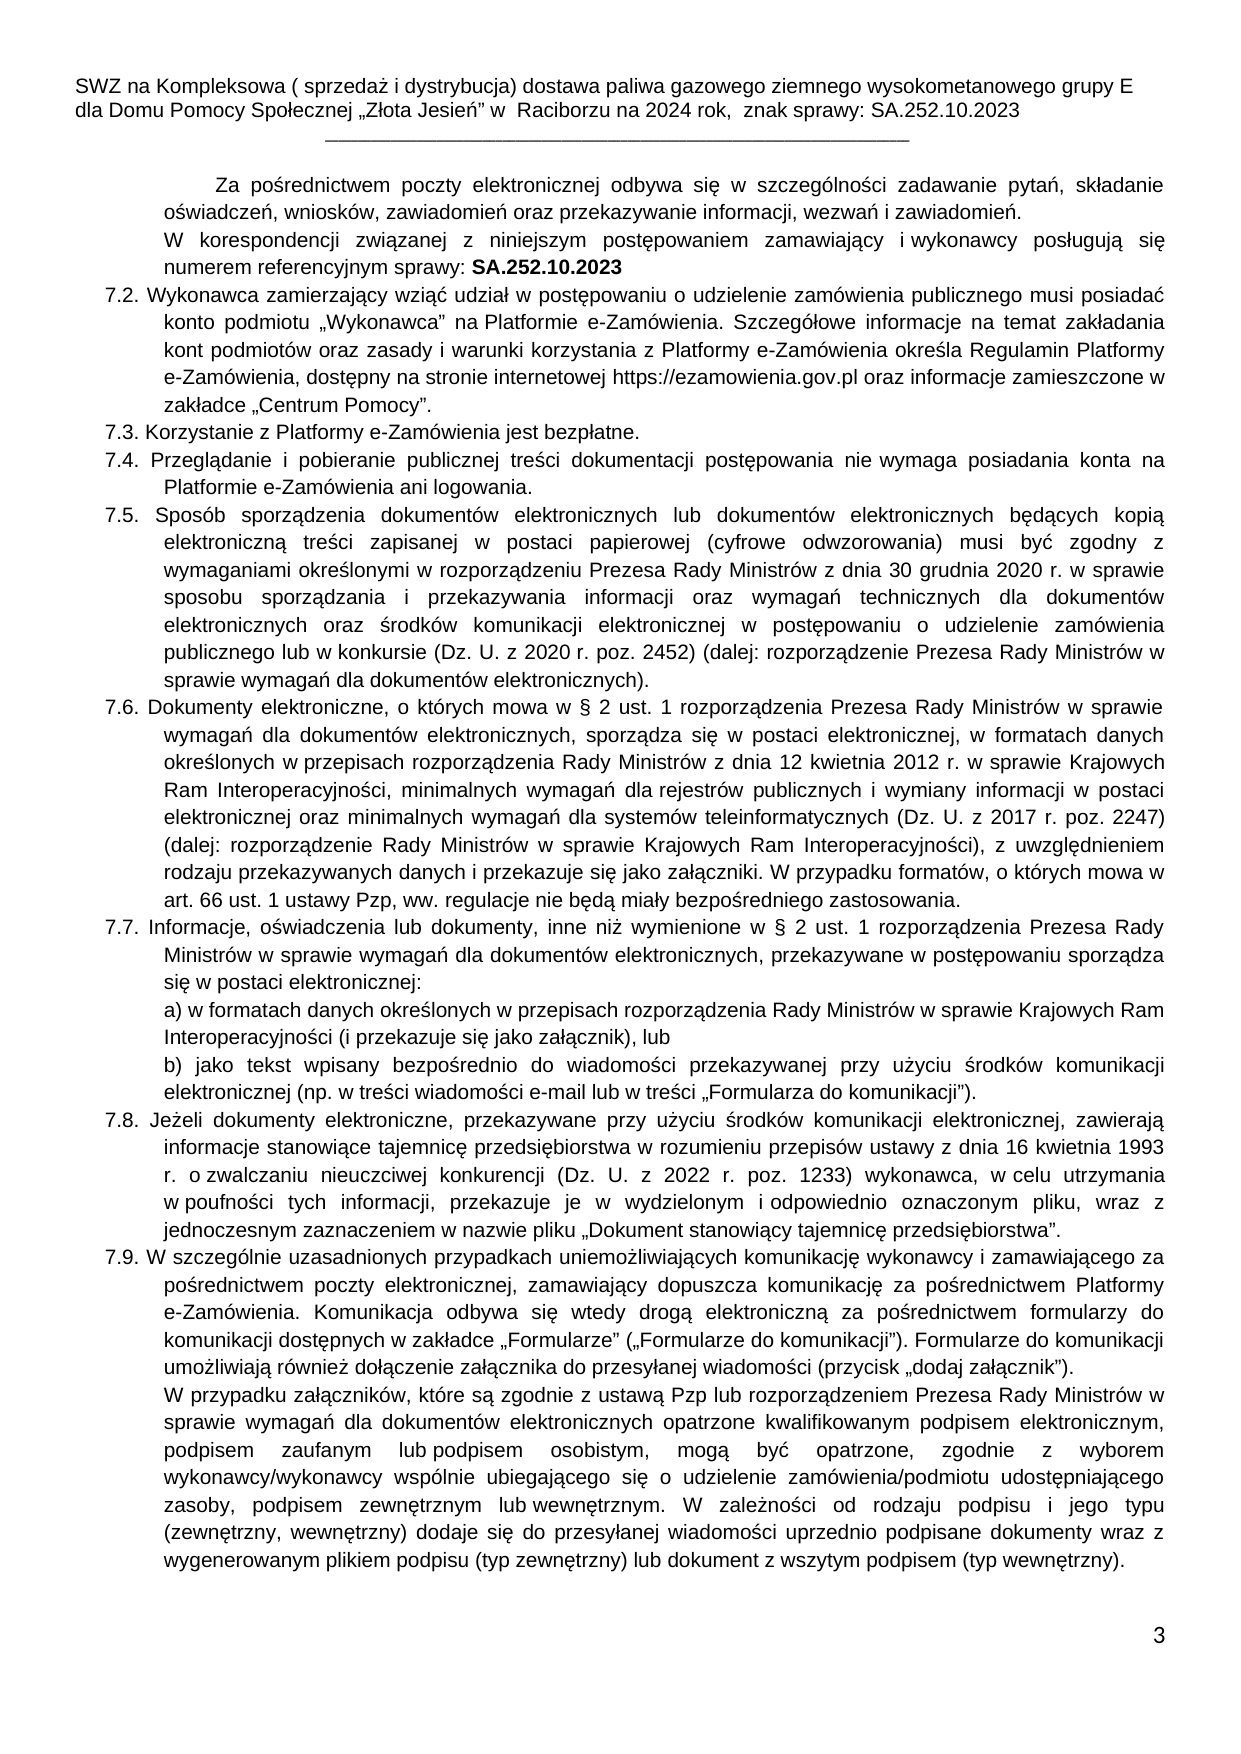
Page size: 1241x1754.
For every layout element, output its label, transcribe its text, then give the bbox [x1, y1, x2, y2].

text a) w formatach danych określonych w przepisach rozporządzenia Rady Ministrów w sprawie Krajowych Ram Interoperacyjności (i przekazuje się jako załącznik), lub [104, 997, 1165, 1049]
text Za pośrednictwem poczty elektronicznej odbywa się w szczególności zadawanie pytań, składanie oświadczeń, wniosków, zawiadomień oraz przekazywanie informacji, wezwań i zawiadomień. [104, 172, 1165, 224]
text 7.5. Sposób sporządzenia dokumentów elektronicznych lub dokumentów elektronicznych będących kopią elektroniczną treści zapisanej w postaci papierowej (cyfrowe odwzorowania) musi być zgodny z wymaganiami określonymi w rozporządzeniu Prezesa Rady Ministrów z dnia 30 grudnia 2020 r. w sprawie sposobu sporządzania i przekazywania informacji oraz wymagań technicznych dla dokumentów elektronicznych oraz środków komunikacji elektronicznej w postępowaniu o udzielenie zamówienia publicznego lub w konkursie (Dz. U. z 2020 r. poz. 2452) (dalej: rozporządzenie Prezesa Rady Ministrów w sprawie wymagań dla dokumentów elektronicznych). [104, 502, 1165, 691]
text 7.7. Informacje, oświadczenia lub dokumenty, inne niż wymienione w § 2 ust. 1 rozporządzenia Prezesa Rady Ministrów w sprawie wymagań dla dokumentów elektronicznych, przekazywane w postępowaniu sporządza się w postaci elektronicznej: [104, 915, 1165, 994]
text W przypadku załączników, które są zgodnie z ustawą Pzp lub rozporządzeniem Prezesa Rady Ministrów w sprawie wymagań dla dokumentów elektronicznych opatrzone kwalifikowanym podpisem elektronicznym, podpisem zaufanym lub podpisem osobistym, mogą być opatrzone, zgodnie z wyborem wykonawcy/wykonawcy wspólnie ubiegającego się o udzielenie zamówienia/podmiotu udostępniającego zasoby, podpisem zewnętrznym lub wewnętrznym. W zależności od rodzaju podpisu i jego typu (zewnętrzny, wewnętrzny) dodaje się do przesyłanej wiadomości uprzednio podpisane dokumenty wraz z wygenerowanym plikiem podpisu (typ zewnętrzny) lub dokument z wszytym podpisem (typ wewnętrzny). [104, 1382, 1165, 1571]
text 7.9. W szczególnie uzasadnionych przypadkach uniemożliwiających komunikację wykonawcy i zamawiającego za pośrednictwem poczty elektronicznej, zamawiający dopuszcza komunikację za pośrednictwem Platformy e-Zamówienia. Komunikacja odbywa się wtedy drogą elektroniczną za pośrednictwem formularzy do komunikacji dostępnych w zakładce „Formularze” („Formularze do komunikacji”). Formularze do komunikacji umożliwiają również dołączenie załącznika do przesyłanej wiadomości (przycisk „dodaj załącznik”). [104, 1245, 1165, 1379]
text 7.4. Przeglądanie i pobieranie publicznej treści dokumentacji postępowania nie wymaga posiadania konta na Platformie e-Zamówienia ani logowania. [104, 447, 1165, 499]
text 7.8. Jeżeli dokumenty elektroniczne, przekazywane przy użyciu środków komunikacji elektronicznej, zawierają informacje stanowiące tajemnicę przedsiębiorstwa w rozumieniu przepisów ustawy z dnia 16 kwietnia 1993 r. o zwalczaniu nieuczciwej konkurencji (Dz. U. z 2022 r. poz. 1233) wykonawca, w celu utrzymania w poufności tych informacji, przekazuje je w wydzielonym i odpowiednio oznaczonym pliku, wraz z jednoczesnym zaznaczeniem w nazwie pliku „Dokument stanowiący tajemnicę przedsiębiorstwa”. [104, 1107, 1165, 1241]
text 7.6. Dokumenty elektroniczne, o których mowa w § 2 ust. 1 rozporządzenia Prezesa Rady Ministrów w sprawie wymagań dla dokumentów elektronicznych, sporządza się w postaci elektronicznej, w formatach danych określonych w przepisach rozporządzenia Rady Ministrów z dnia 12 kwietnia 2012 r. w sprawie Krajowych Ram Interoperacyjności, minimalnych wymagań dla rejestrów publicznych i wymiany informacji w postaci elektronicznej oraz minimalnych wymagań dla systemów teleinformatycznych (Dz. U. z 2017 r. poz. 2247) (dalej: rozporządzenie Rady Ministrów w sprawie Krajowych Ram Interoperacyjności), z uwzględnieniem rodzaju przekazywanych danych i przekazuje się jako załączniki. W przypadku formatów, o których mowa w art. 66 ust. 1 ustawy Pzp, ww. regulacje nie będą miały bezpośredniego zastosowania. [104, 695, 1165, 911]
text b) jako tekst wpisany bezpośrednio do wiadomości przekazywanej przy użyciu środków komunikacji elektronicznej (np. w treści wiadomości e-mail lub w treści „Formularza do komunikacji”). [104, 1052, 1165, 1104]
text W korespondencji związanej z niniejszym postępowaniem zamawiający i wykonawcy posługują się numerem referencyjnym sprawy: SA.252.10.2023 [104, 227, 1165, 279]
text 7.3. Korzystanie z Platformy e-Zamówienia jest bezpłatne. [104, 420, 1165, 444]
text 7.2. Wykonawca zamierzający wziąć udział w postępowaniu o udzielenie zamówienia publicznego musi posiadać konto podmiotu „Wykonawca” na Platformie e-Zamówienia. Szczegółowe informacje na temat zakładania kont podmiotów oraz zasady i warunki korzystania z Platformy e-Zamówienia określa Regulamin Platformy e-Zamówienia, dostępny na stronie internetowej https://ezamowienia.gov.pl oraz informacje zamieszczone w zakładce „Centrum Pomocy”. [104, 282, 1165, 416]
